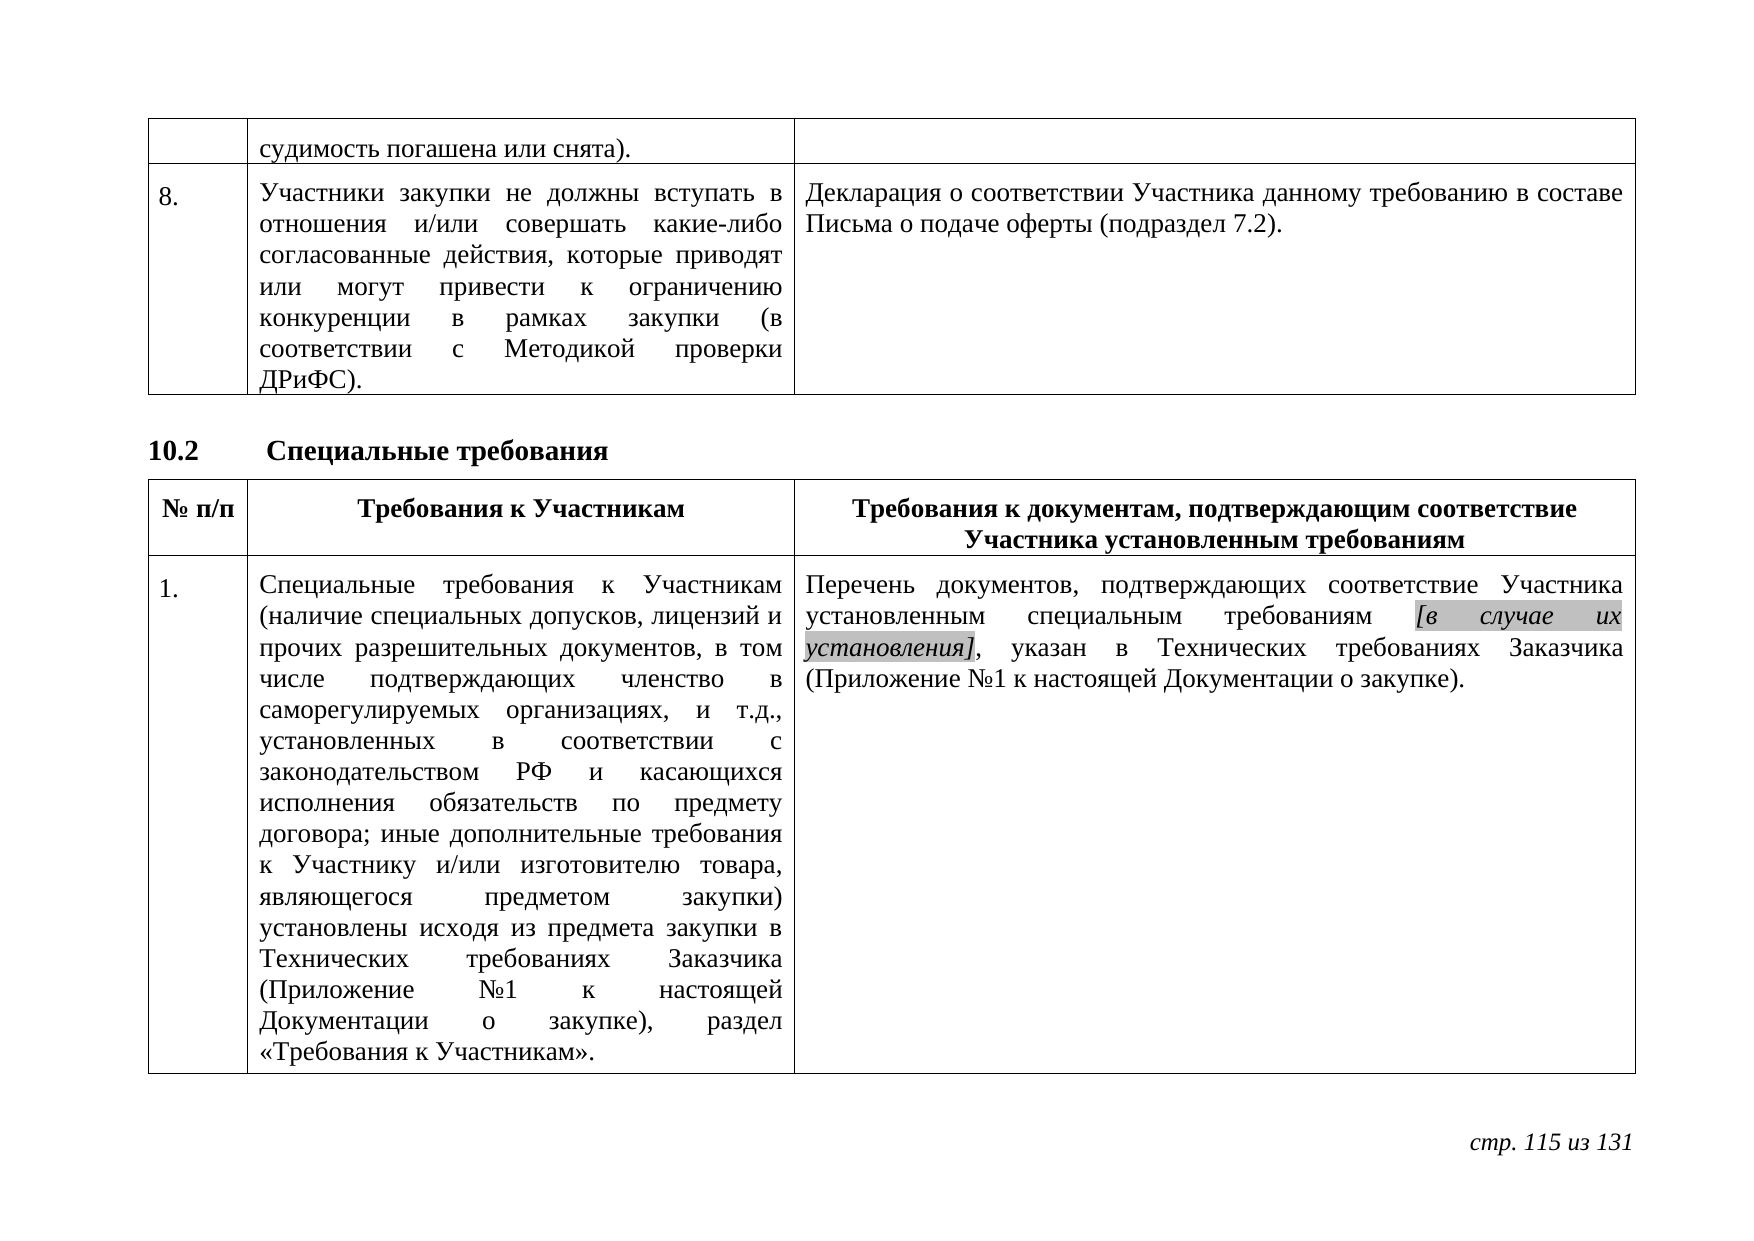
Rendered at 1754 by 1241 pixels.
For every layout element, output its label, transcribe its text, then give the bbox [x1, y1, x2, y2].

table_header № п/п [149, 480, 247, 555]
table_cell Декларация о соответствии Участника данному требованию в составе Письма о подаче оферты (подраздел 7.2). [795, 164, 1635, 394]
table_cell [149, 556, 247, 1073]
table_cell Перечень документов, подтверждающих соответствие Участника установленным специальным требованиям [в случае их установления], указан в Технических требованиях Заказчика (Приложение №1 к настоящей Документации о закупке). [795, 556, 1635, 1073]
table_header Требования к документам, подтверждающим соответствие Участника установленным требованиям [795, 480, 1635, 555]
table_header Требования к Участникам [248, 480, 794, 555]
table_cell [795, 119, 1635, 163]
table_cell [149, 164, 247, 394]
table_cell Участники закупки не должны вступать в отношения и/или совершать какие-либо согласованные действия, которые приводят или могут привести к ограничению конкуренции в рамках закупки (в соответствии с Методикой проверки ДРиФС). [248, 164, 794, 394]
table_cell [248, 119, 794, 163]
subtitle Специальные требования [148, 433, 1636, 466]
table_cell [149, 119, 247, 163]
table_cell Специальные требования к Участникам (наличие специальных допусков, лицензий и прочих разрешительных документов, в том числе подтверждающих членство в саморегулируемых организациях, и т.д., установленных в соответствии с законодательством РФ и касающихся исполнения обязательств по предмету договора; иные дополнительные требования к Участнику и/или изготовителю товара, являющегося предметом закупки) установлены исходя из предмета закупки в Технических требованиях Заказчика (Приложение №1 к настоящей Документации о закупке), раздел «Требования к Участникам». [248, 556, 794, 1073]
